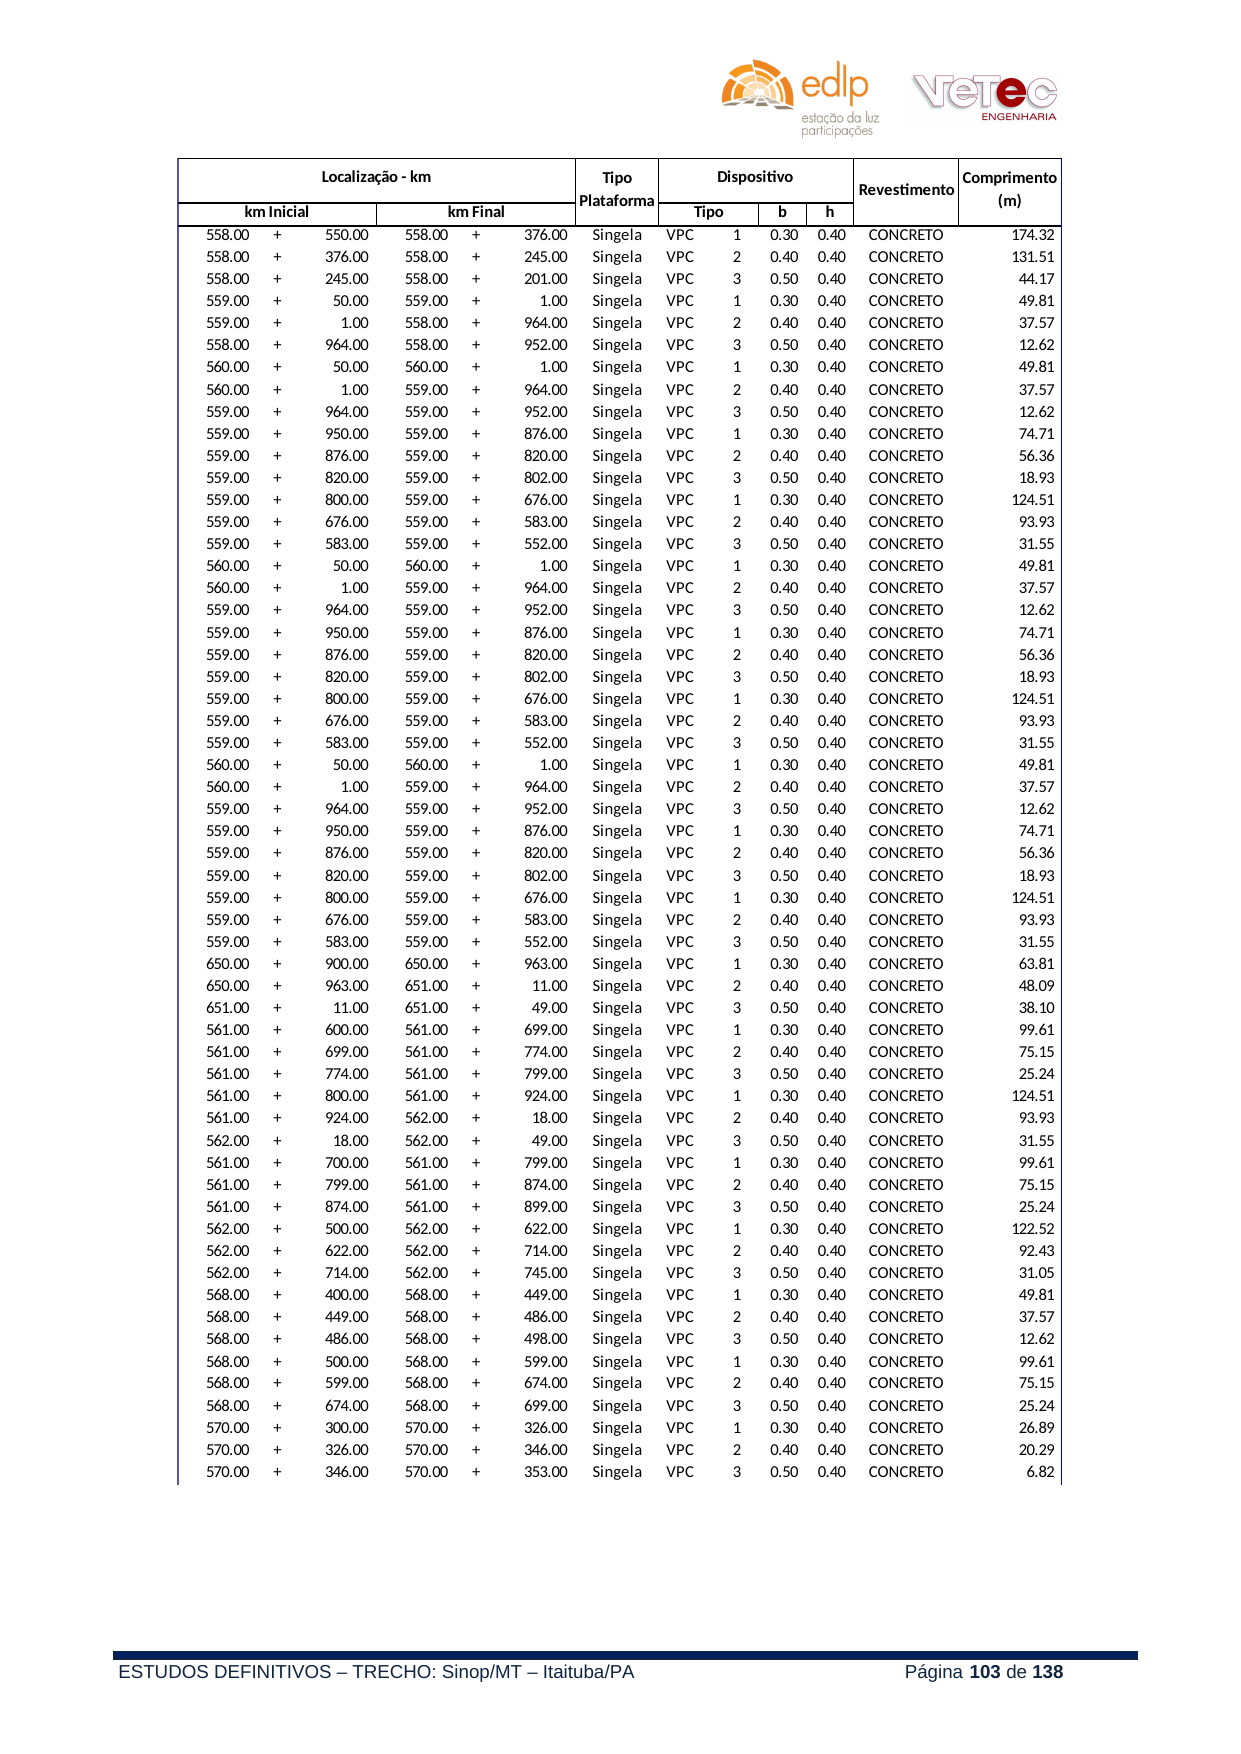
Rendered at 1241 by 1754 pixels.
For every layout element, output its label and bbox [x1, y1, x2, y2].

picture [700, 27, 893, 158]
picture [904, 73, 1064, 127]
